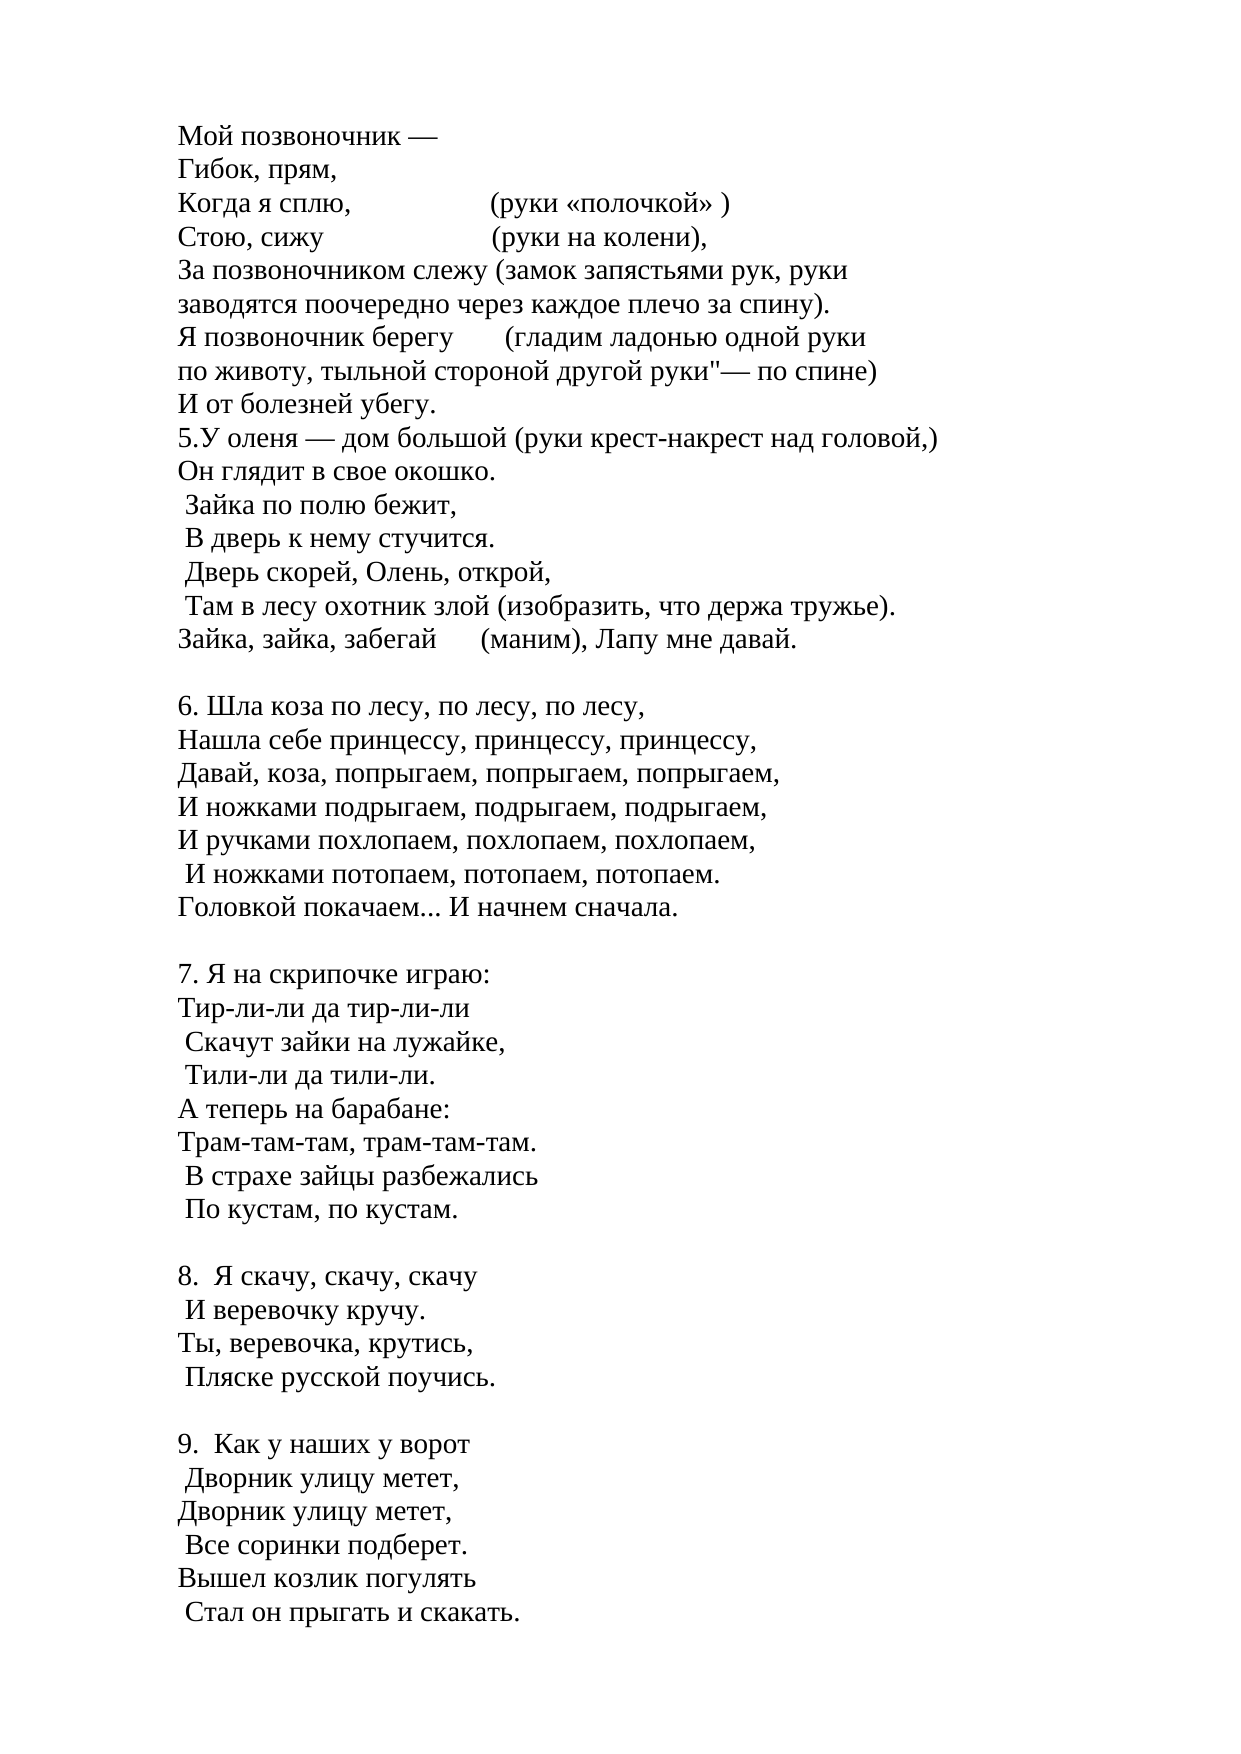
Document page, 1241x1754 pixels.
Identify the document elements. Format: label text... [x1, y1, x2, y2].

text 8. Я скачу, скачу, скачу [177, 1258, 1152, 1292]
text Нашла себе принцессу, принцессу, принцессу, [177, 722, 1152, 755]
text И ножками подрыгаем, подрыгаем, подрыгаем, [177, 789, 1152, 822]
text И ручками похлопаем, похлопаем, похлопаем, [177, 822, 1152, 856]
text И веревочку кручу. [177, 1292, 1152, 1326]
text Тили-ли да тили-ли. [177, 1057, 1152, 1091]
text Тир-ли-ли да тир-ли-ли [177, 990, 1152, 1024]
text Зайка по полю бежит, [177, 487, 1152, 521]
text Головкой покачаем... И начнем сначала. [177, 889, 1152, 923]
text Он глядит в свое окошко. [177, 453, 1152, 487]
text А теперь на барабане: [177, 1091, 1152, 1124]
text И ножками потопаем, потопаем, потопаем. [177, 856, 1152, 889]
text Вышел козлик погулять [177, 1560, 1152, 1594]
text Дворник улицу метет, [177, 1493, 1152, 1527]
text По кустам, по кустам. [177, 1191, 1152, 1225]
text Я позвоночник берегу (гладим ладонью одной руки [177, 319, 1152, 353]
text Мой позвоночник — [177, 118, 1152, 152]
text За позвоночником слежу (замок запястьями рук, руки [177, 252, 1152, 286]
text Гибок, прям, [177, 152, 1152, 185]
text Там в лесу охотник злой (изобразить, что держа тружье). [177, 588, 1152, 621]
text Скачут зайки на лужайке, [177, 1024, 1152, 1057]
text 5.У оленя — дом большой (руки крест-накрест над головой,) [177, 420, 1152, 453]
text Зайка, зайка, забегай (маним), Лапу мне давай. [177, 621, 1152, 655]
text Дворник улицу метет, [177, 1460, 1152, 1493]
text Пляске русской поучись. [177, 1359, 1152, 1393]
text 7. Я на скрипочке играю: [177, 957, 1152, 990]
text по животу, тыльной стороной другой руки"— по спине) [177, 353, 1152, 386]
text Когда я сплю, (руки «полочкой» ) [177, 185, 1152, 219]
text Давай, коза, попрыгаем, попрыгаем, попрыгаем, [177, 755, 1152, 789]
text В дверь к нему стучится. [177, 521, 1152, 554]
text В страхе зайцы разбежались [177, 1158, 1152, 1191]
text 9. Как у наших у ворот [177, 1426, 1152, 1460]
text Дверь скорей, Олень, открой, [177, 554, 1152, 588]
text Трам-там-там, трам-там-там. [177, 1124, 1152, 1158]
text Стал он прыгать и скакать. [177, 1594, 1152, 1627]
text Стою, сижу (руки на колени), [177, 219, 1152, 252]
text И от болезней убегу. [177, 386, 1152, 420]
text Все соринки подберет. [177, 1527, 1152, 1560]
text заводятся поочередно через каждое плечо за спину). [177, 286, 1152, 319]
text Ты, веревочка, крутись, [177, 1326, 1152, 1359]
text 6. Шла коза по лесу, по лесу, по лесу, [177, 688, 1152, 722]
